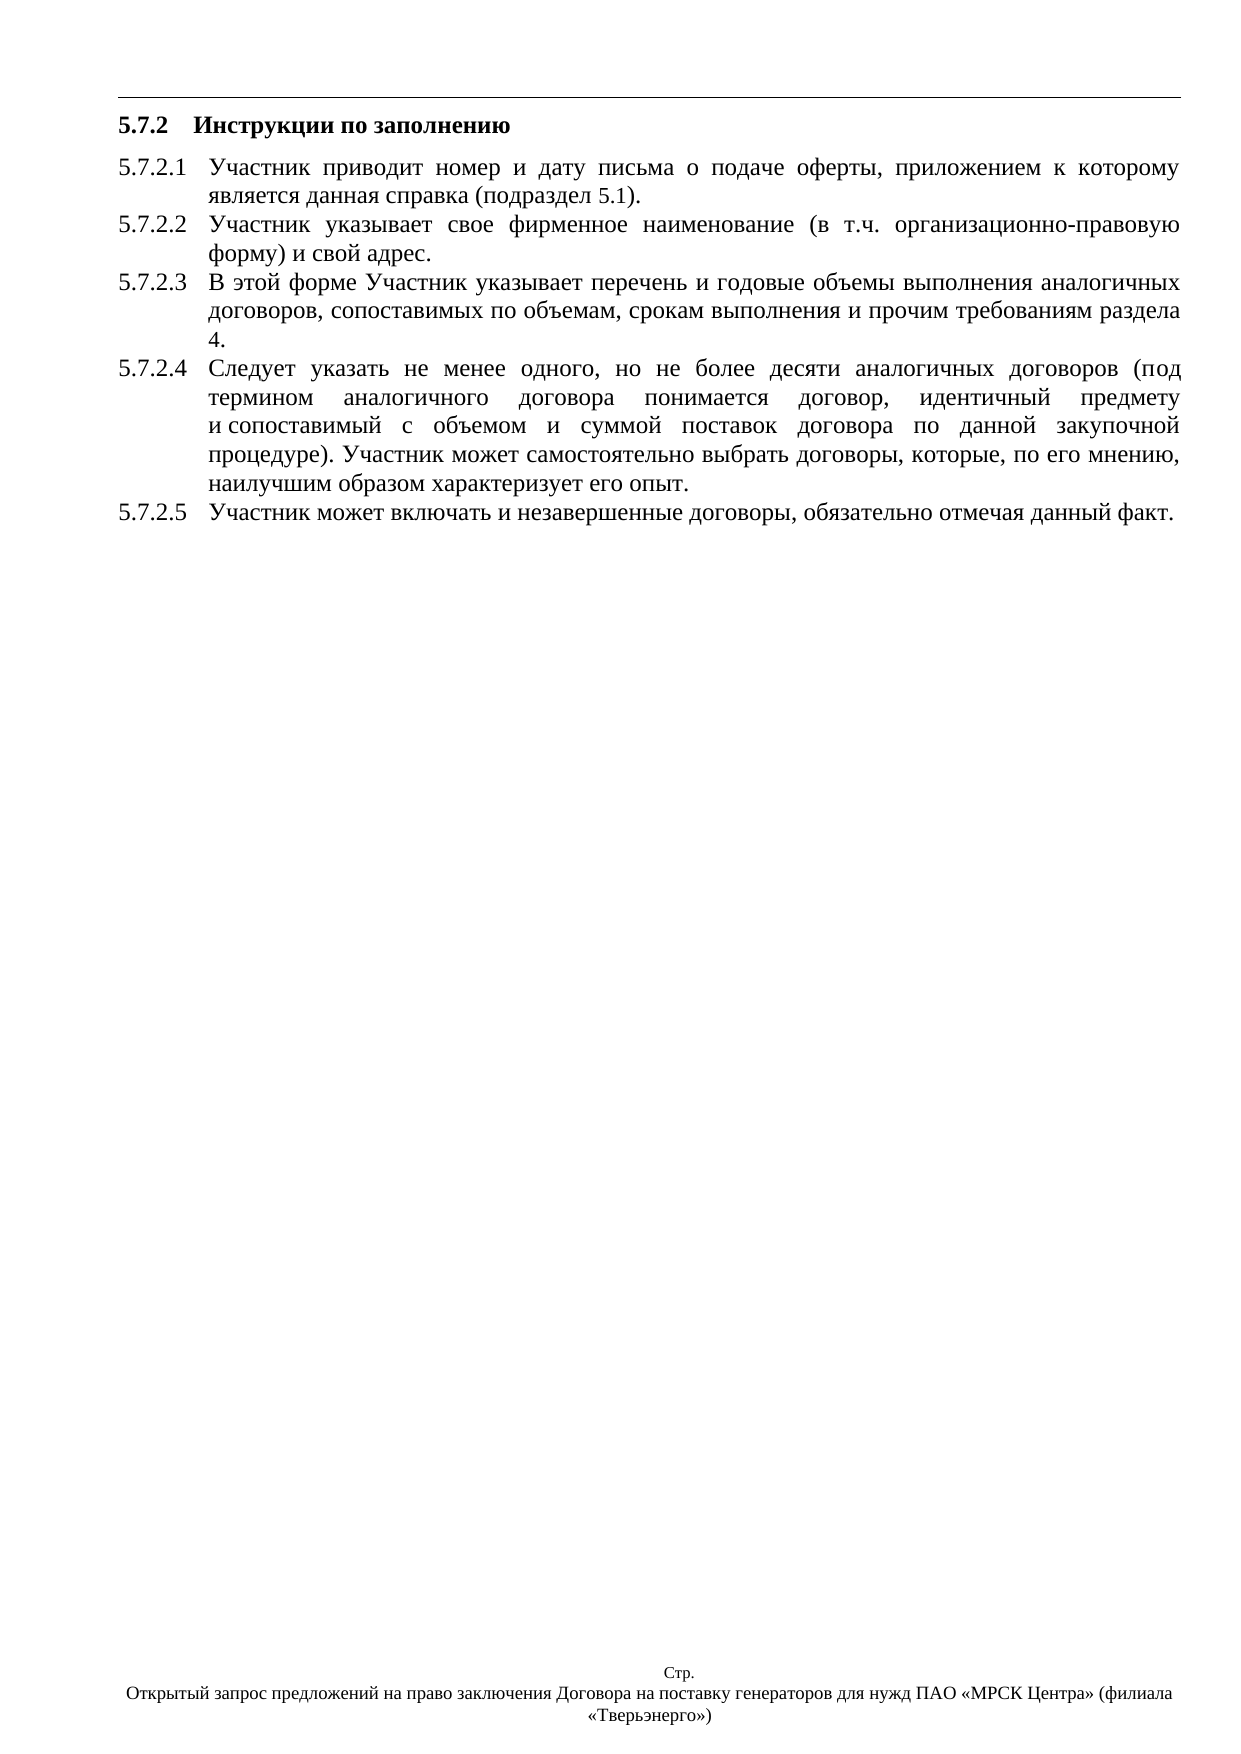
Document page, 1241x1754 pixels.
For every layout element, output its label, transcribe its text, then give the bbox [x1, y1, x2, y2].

list Участник приводит номер и дату письма о подаче оферты, приложением к которому является данная справка (подраздел 5.1). [118, 152, 1181, 209]
list Участник может включать и незавершенные договоры, обязательно отмечая данный факт. [118, 497, 1181, 526]
list Участник указывает свое фирменное наименование (в т.ч. организационно-правовую форму) и свой адрес. [118, 209, 1181, 267]
subtitle Инструкции по заполнению [118, 111, 1181, 139]
list Следует указать не менее одного, но не более десяти аналогичных договоров (под термином аналогичного договора понимается договор, идентичный предмету и сопоставимый с объемом и суммой поставок договора по данной закупочной процедуре). Участник может самостоятельно выбрать договоры, которые, по его мнению, наилучшим образом характеризует его опыт. [118, 353, 1181, 497]
list В этой форме Участник указывает перечень и годовые объемы выполнения аналогичных договоров, сопоставимых по объемам, срокам выполнения и прочим требованиям раздела 4. [118, 267, 1181, 353]
